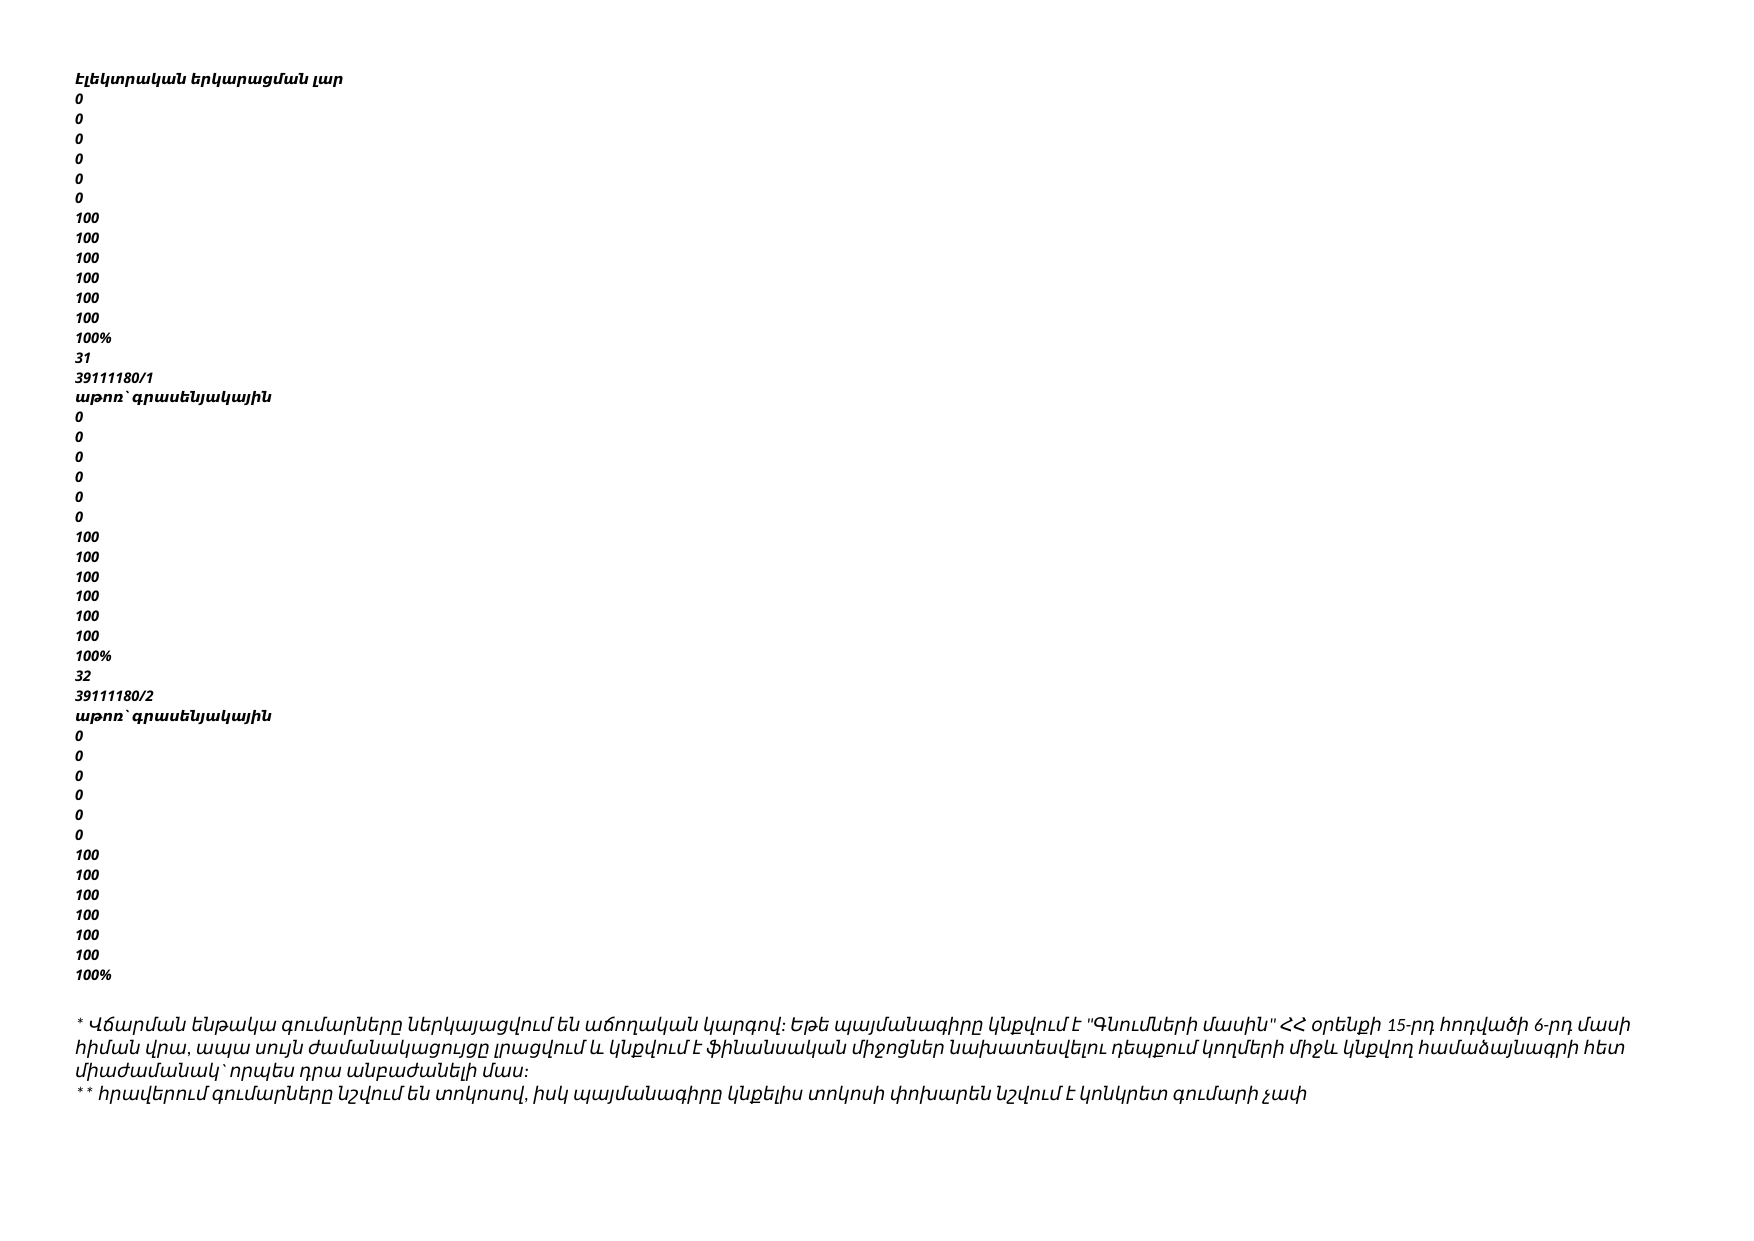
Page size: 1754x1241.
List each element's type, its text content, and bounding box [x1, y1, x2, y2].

text * Վճարման ենթակա գումարները ներկայացվում են աճողական կարգով: Եթե պայմանագիրը կնքվում է "Գնումների մասին" ՀՀ օրենքի 15-րդ հոդվածի 6-րդ մասի հիման վրա, ապա սույն ժամանակացույցը լրացվում և կնքվում է ֆինանսական միջոցներ նախատեսվելու դեպքում կողմերի միջև կնքվող համաձայնագրի հետ միաժամանակ` որպես դրա անբաժանելի մաս: [75, 1013, 1698, 1082]
text ** հրավերում գումարները նշվում են տոկոսով, իսկ պայմանագիրը կնքելիս տոկոսի փոխարեն նշվում է կոնկրետ գումարի չափ [75, 1082, 1698, 1104]
